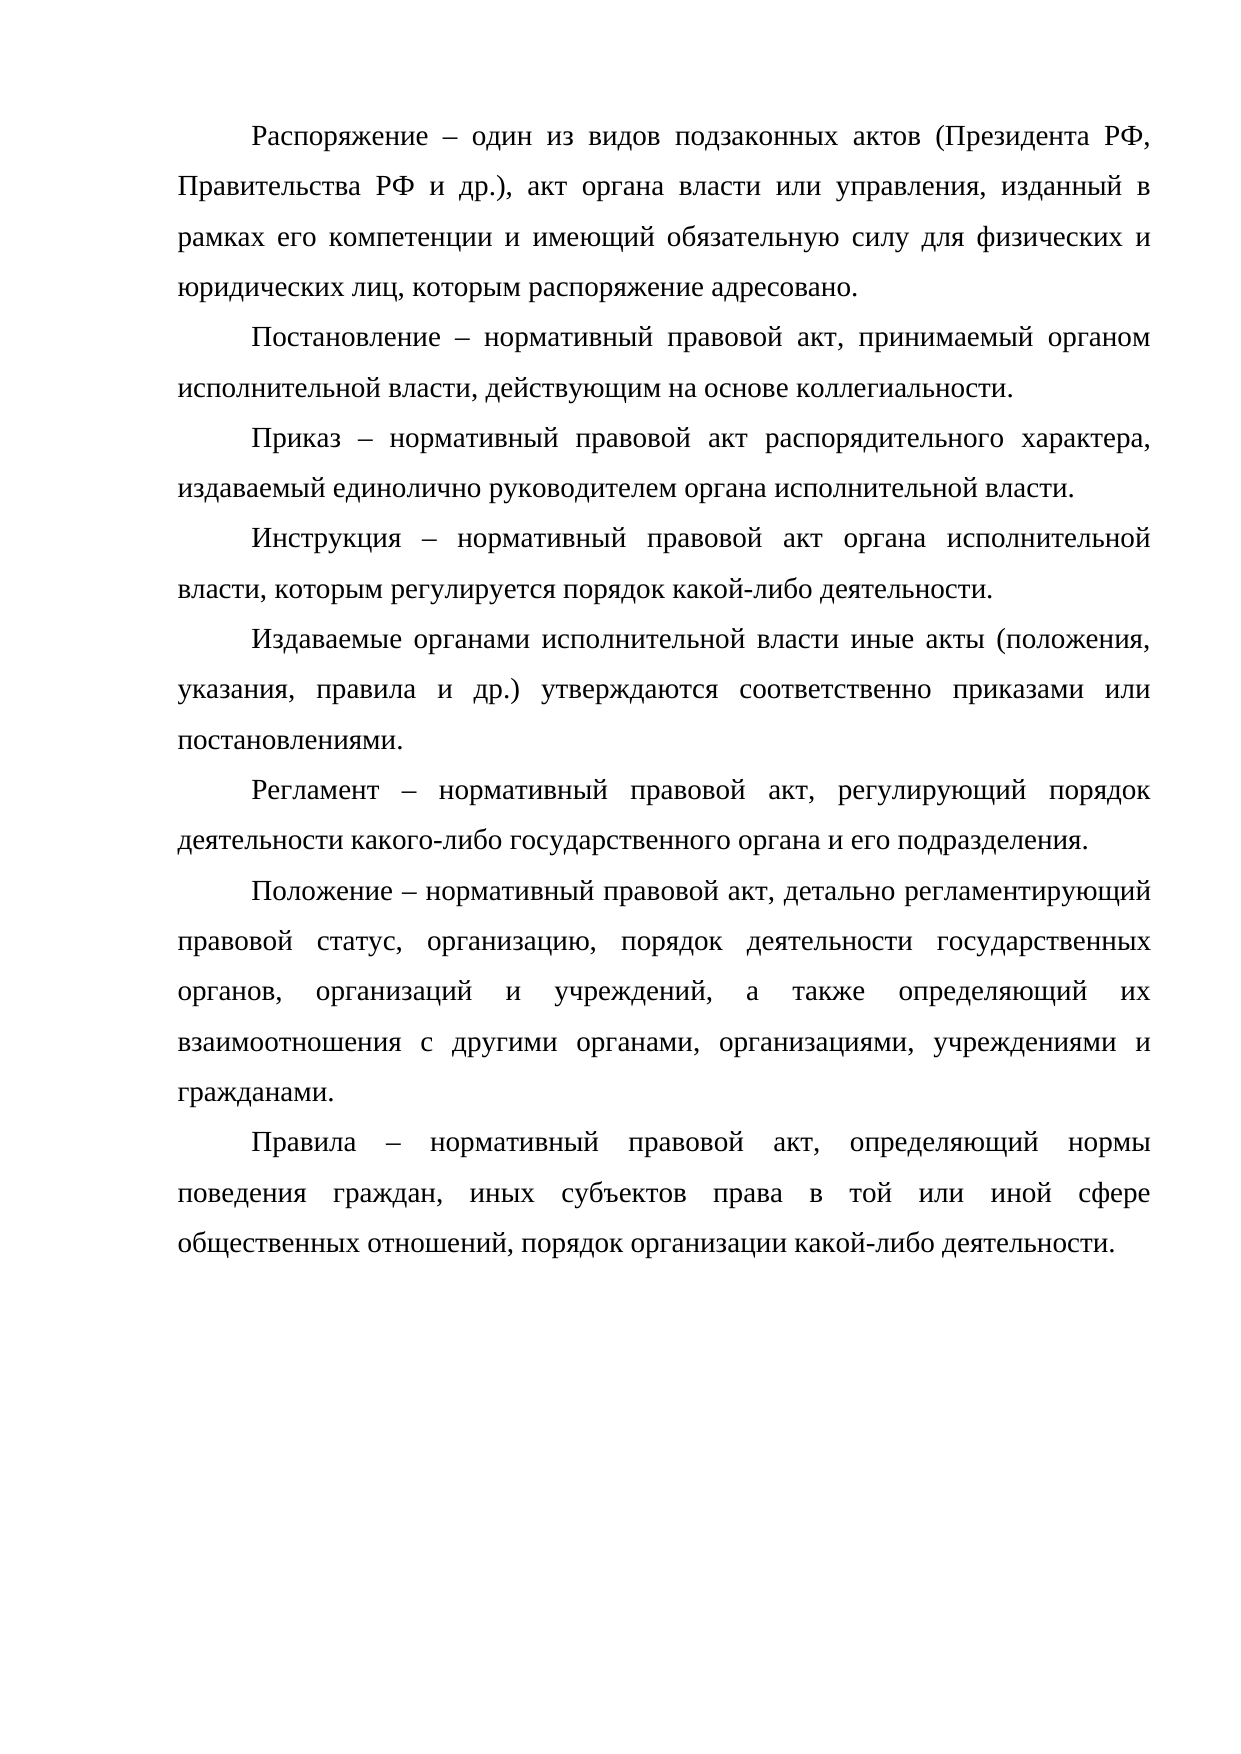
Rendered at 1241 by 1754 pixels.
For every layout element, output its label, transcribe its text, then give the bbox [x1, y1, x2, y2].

text Правила – нормативный правовой акт, определяющий нормы поведения граждан, иных субъектов права в той или иной сфере общественных отношений, порядок организации какой-либо деятельности. [177, 1124, 1152, 1258]
text Издаваемые органами исполнительной власти иные акты (положения, указания, правила и др.) утверждаются соответственно приказами или постановлениями. [177, 621, 1152, 755]
text Приказ – нормативный правовой акт распорядительного характера, издаваемый единолично руководителем органа исполнительной власти. [177, 420, 1152, 504]
text Постановление – нормативный правовой акт, принимаемый органом исполнительной власти, действующим на основе коллегиальности. [177, 319, 1152, 403]
text Регламент – нормативный правовой акт, регулирующий порядок деятельности какого-либо государственного органа и его подразделения. [177, 772, 1152, 856]
text Инструкция – нормативный правовой акт органа исполнительной власти, которым регулируется порядок какой-либо деятельности. [177, 521, 1152, 604]
text Распоряжение – один из видов подзаконных актов (Президента РФ, Правительства РФ и др.), акт органа власти или управления, изданный в рамках его компетенции и имеющий обязательную силу для физических и юридических лиц, которым распоряжение адресовано. [177, 118, 1152, 303]
text Положение – нормативный правовой акт, детально регламентирующий правовой статус, организацию, порядок деятельности государственных органов, организаций и учреждений, а также определяющий их взаимоотношения с другими органами, организациями, учреждениями и гражданами. [177, 873, 1152, 1108]
